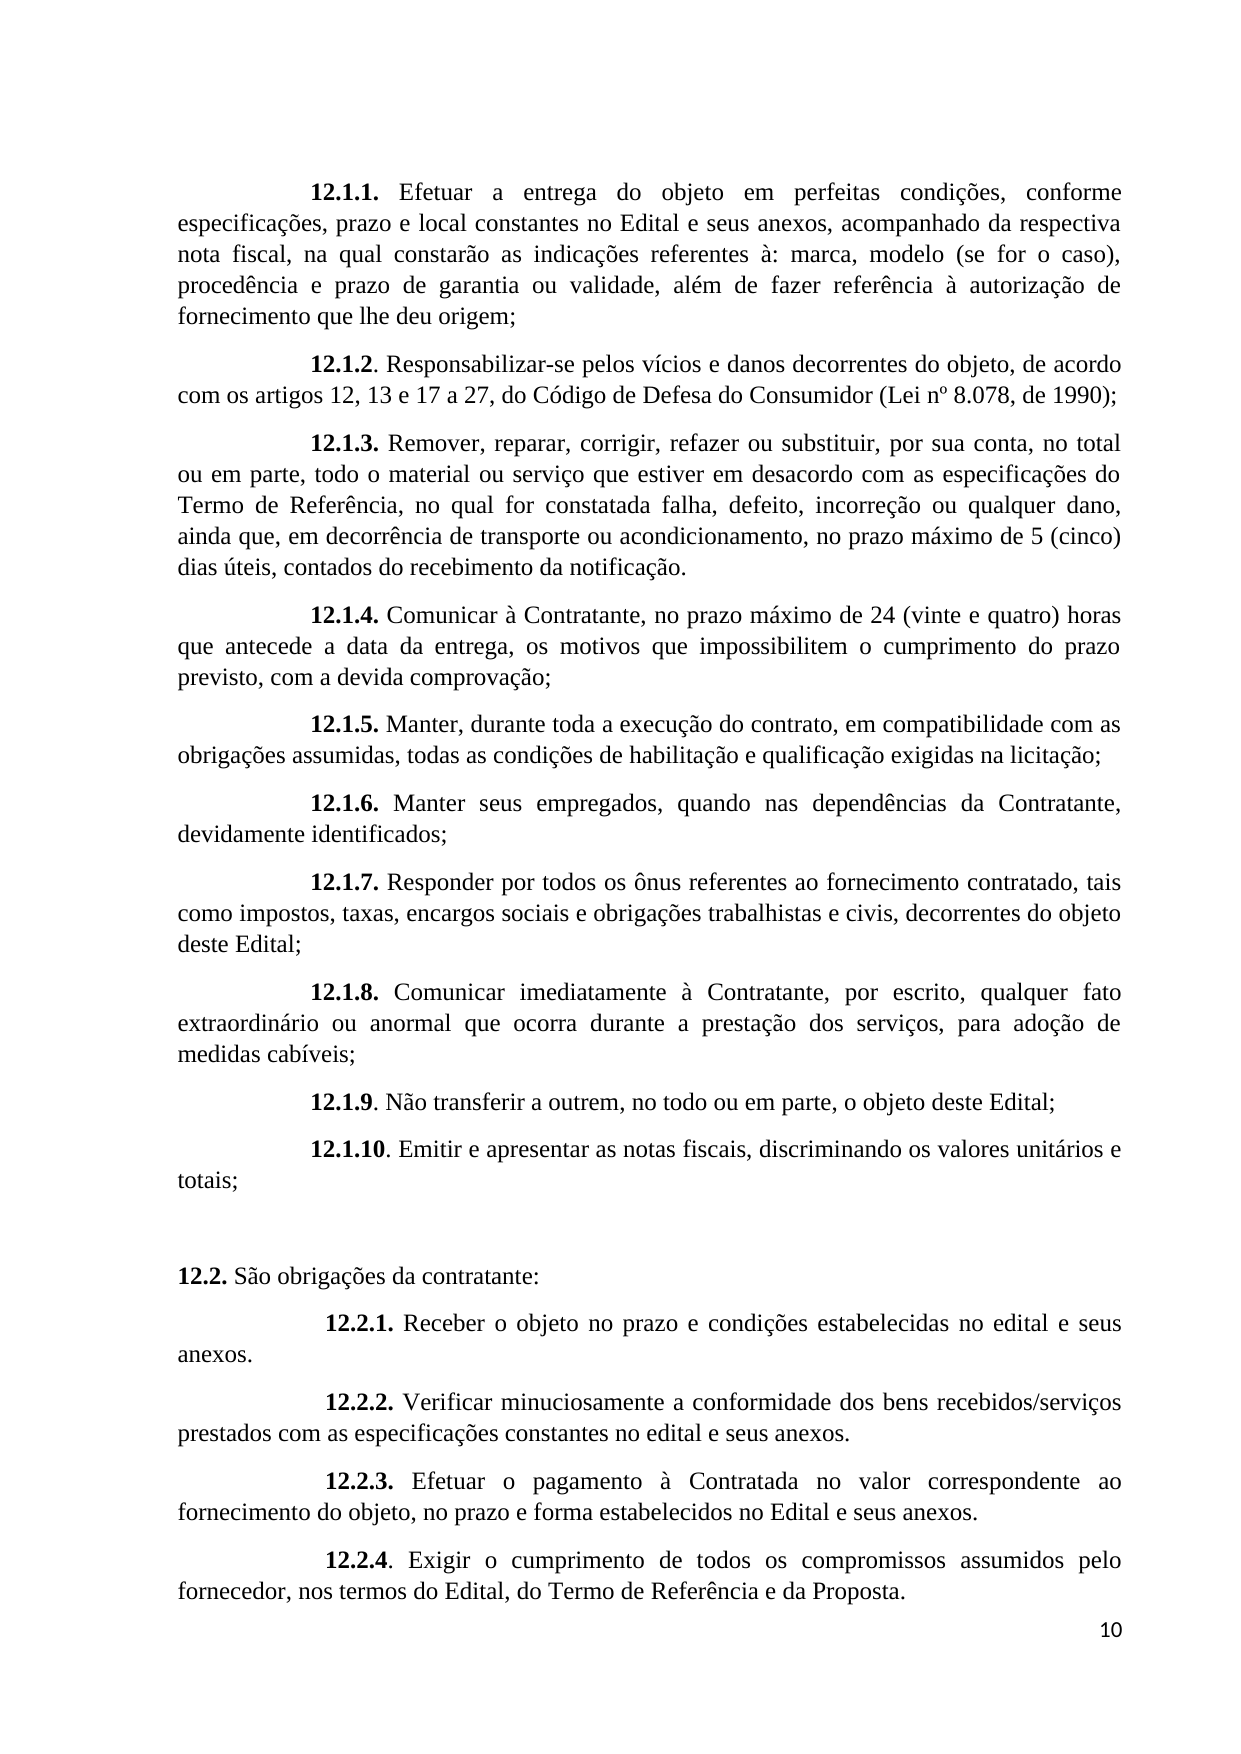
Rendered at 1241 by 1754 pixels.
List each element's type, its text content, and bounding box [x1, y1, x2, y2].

text 12.2.2. Verificar minuciosamente a conformidade dos bens recebidos/serviços prestados com as especificações constantes no edital e seus anexos. [177, 1387, 1122, 1447]
text 12.1.5. Manter, durante toda a execução do contrato, em compatibilidade com as obrigações assumidas, todas as condições de habilitação e qualificação exigidas na licitação; [177, 709, 1122, 769]
text 12.2.4. Exigir o cumprimento de todos os compromissos assumidos pelo fornecedor, nos termos do Edital, do Termo de Referência e da Proposta. [177, 1545, 1122, 1604]
text 12.1.1. Efetuar a entrega do objeto em perfeitas condições, conforme especificações, prazo e local constantes no Edital e seus anexos, acompanhado da respectiva nota fiscal, na qual constarão as indicações referentes à: marca, modelo (se for o caso), procedência e prazo de garantia ou validade, além de fazer referência à autorização de fornecimento que lhe deu origem; [177, 177, 1122, 330]
text 12.1.10. Emitir e apresentar as notas fiscais, discriminando os valores unitários e totais; [177, 1134, 1122, 1194]
text 12.1.9. Não transferir a outrem, no todo ou em parte, o objeto deste Edital; [177, 1087, 1122, 1115]
text 12.1.3. Remover, reparar, corrigir, refazer ou substituir, por sua conta, no total ou em parte, todo o material ou serviço que estiver em desacordo com as especificações do Termo de Referência, no qual for constatada falha, defeito, incorreção ou qualquer dano, ainda que, em decorrência de transporte ou acondicionamento, no prazo máximo de 5 (cinco) dias úteis, contados do recebimento da notificação. [177, 428, 1122, 581]
text 12.2. São obrigações da contratante: [177, 1261, 1122, 1289]
text 12.1.6. Manter seus empregados, quando nas dependências da Contratante, devidamente identificados; [177, 788, 1122, 848]
text 12.1.8. Comunicar imediatamente à Contratante, por escrito, qualquer fato extraordinário ou anormal que ocorra durante a prestação dos serviços, para adoção de medidas cabíveis; [177, 977, 1122, 1068]
text 12.1.7. Responder por todos os ônus referentes ao fornecimento contratado, tais como impostos, taxas, encargos sociais e obrigações trabalhistas e civis, decorrentes do objeto deste Edital; [177, 867, 1122, 958]
text 12.1.4. Comunicar à Contratante, no prazo máximo de 24 (vinte e quatro) horas que antecede a data da entrega, os motivos que impossibilitem o cumprimento do prazo previsto, com a devida comprovação; [177, 600, 1122, 691]
text 12.1.2. Responsabilizar-se pelos vícios e danos decorrentes do objeto, de acordo com os artigos 12, 13 e 17 a 27, do Código de Defesa do Consumidor (Lei nº 8.078, de 1990); [177, 349, 1122, 409]
text 12.2.1. Receber o objeto no prazo e condições estabelecidas no edital e seus anexos. [177, 1308, 1122, 1368]
text 12.2.3. Efetuar o pagamento à Contratada no valor correspondente ao fornecimento do objeto, no prazo e forma estabelecidos no Edital e seus anexos. [177, 1466, 1122, 1526]
